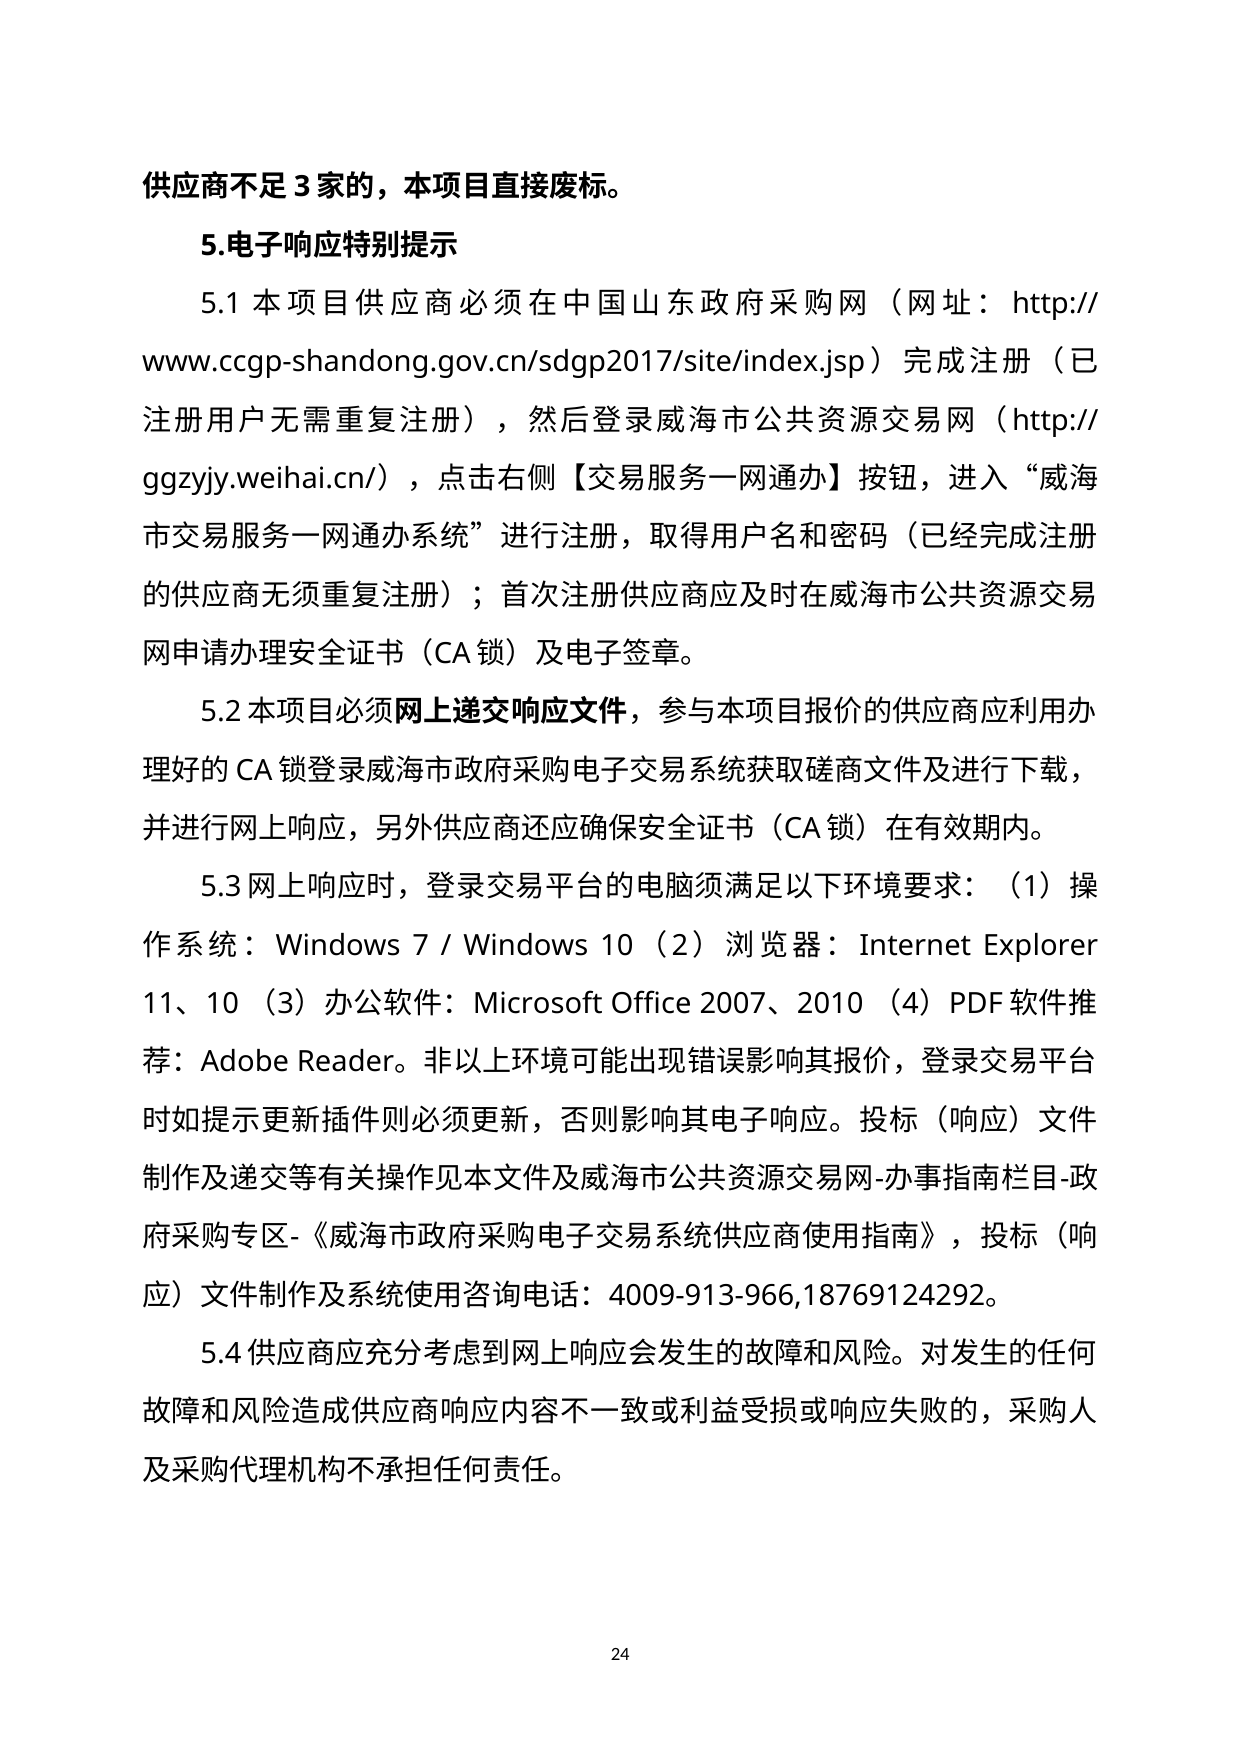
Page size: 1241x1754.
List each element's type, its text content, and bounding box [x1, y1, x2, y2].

text 5.电子响应特别提示 [142, 208, 1098, 267]
text 5.1本项目供应商必须在中国山东政府采购网（网址：http://www.ccgp-shandong.gov.cn/sdgp2017/site/index.jsp）完成注册（已注册用户无需重复注册），然后登录威海市公共资源交易网（http://ggzyjy.weihai.cn/），点击右侧【交易服务一网通办】按钮，进入“威海市交易服务一网通办系统”进行注册，取得用户名和密码（已经完成注册的供应商无须重复注册）；首次注册供应商应及时在威海市公共资源交易网申请办理安全证书（CA锁）及电子签章。 [142, 267, 1098, 675]
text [142, 150, 1098, 208]
text 5.4供应商应充分考虑到网上响应会发生的故障和风险。对发生的任何故障和风险造成供应商响应内容不一致或利益受损或响应失败的，采购人及采购代理机构不承担任何责任。 [142, 1317, 1098, 1492]
text 5.3网上响应时，登录交易平台的电脑须满足以下环境要求：（1）操作系统：Windows 7 / Windows 10（2）浏览器：Internet Explorer 11、10 （3）办公软件：Microsoft Office 2007、2010 （4）PDF软件推荐：Adobe Reader。非以上环境可能出现错误影响其报价，登录交易平台时如提示更新插件则必须更新，否则影响其电子响应。投标（响应）文件制作及递交等有关操作见本文件及威海市公共资源交易网-办事指南栏目-政府采购专区-《威海市政府采购电子交易系统供应商使用指南》，投标（响应）文件制作及系统使用咨询电话：4009-913-966,18769124292。 [142, 850, 1098, 1317]
text 5.2本项目必须网上递交响应文件，参与本项目报价的供应商应利用办理好的CA锁登录威海市政府采购电子交易系统获取磋商文件及进行下载，并进行网上响应，另外供应商还应确保安全证书（CA锁）在有效期内。 [142, 675, 1098, 850]
